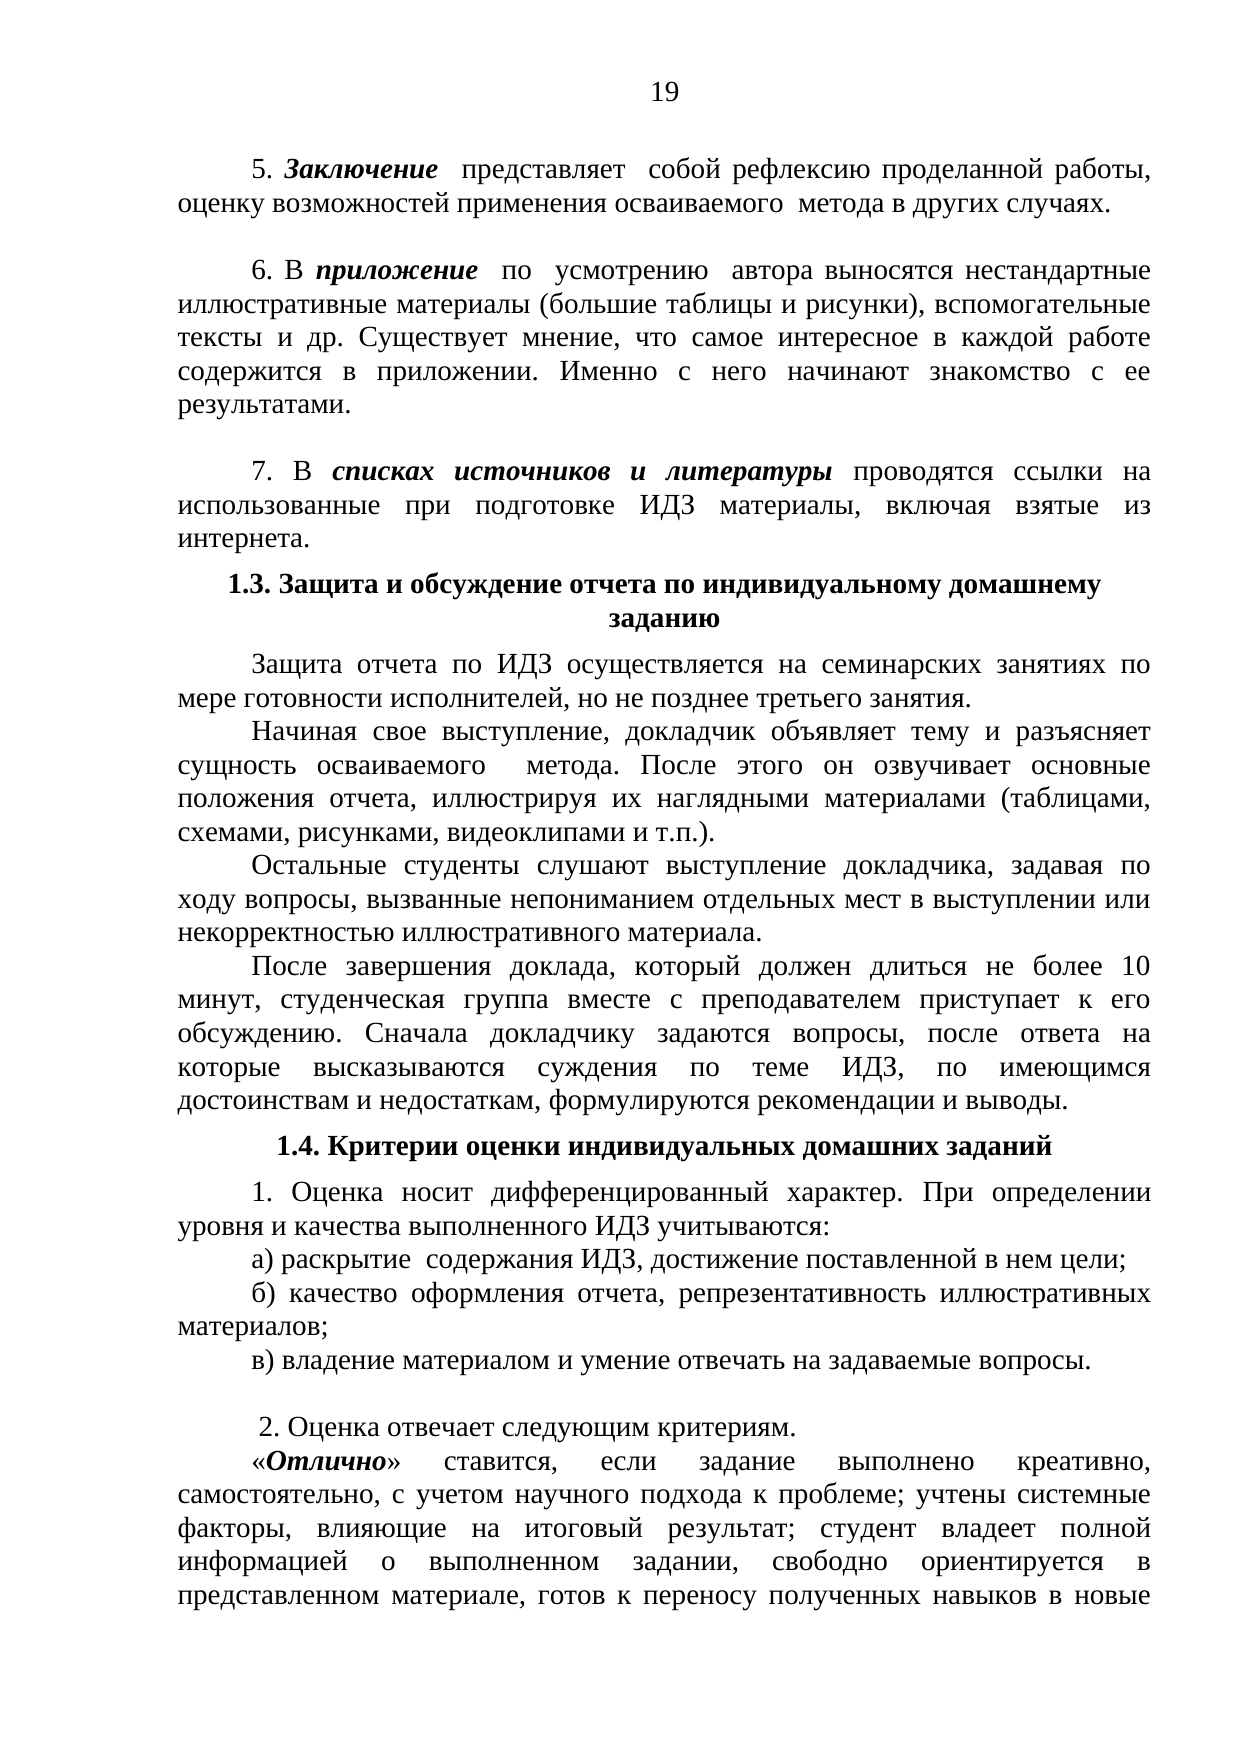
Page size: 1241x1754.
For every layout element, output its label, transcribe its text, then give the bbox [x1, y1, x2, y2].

subtitle 1.3. Защита и обсуждение отчета по индивидуальному домашнему заданию [177, 567, 1152, 634]
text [177, 1443, 1152, 1610]
text Защита отчета по ИДЗ осуществляется на семинарских занятиях по мере готовности исполнителей, но не позднее третьего занятия. [177, 646, 1152, 713]
text 1. Оценка носит дифференцированный характер. При определении уровня и качества выполненного ИДЗ учитываются: [177, 1174, 1152, 1241]
text в) владение материалом и умение отвечать на задаваемые вопросы. [177, 1342, 1152, 1376]
text Остальные студенты слушают выступление докладчика, задавая по ходу вопросы, вызванные непониманием отдельных мест в выступлении или некорректностью иллюстративного материала. [177, 847, 1152, 948]
text 6. В приложение по усмотрению автора выносятся нестандартные иллюстративные материалы (большие таблицы и рисунки), вспомогательные тексты и др. Существует мнение, что самое интересное в каждой работе содержится в приложении. Именно с него начинают знакомство с ее результатами. [177, 252, 1152, 420]
text б) качество оформления отчета, репрезентативность иллюстративных материалов; [177, 1275, 1152, 1342]
text а) раскрытие содержания ИДЗ, достижение поставленной в нем цели; [177, 1241, 1152, 1275]
subtitle 1.4. Критерии оценки индивидуальных домашних заданий [177, 1128, 1152, 1162]
text После завершения доклада, который должен длиться не более 10 минут, студенческая группа вместе с преподавателем приступает к его обсуждению. Сначала докладчику задаются вопросы, после ответа на которые высказываются суждения по теме ИДЗ, по имеющимся достоинствам и недостаткам, формулируются рекомендации и выводы. [177, 948, 1152, 1116]
text 5. Заключение представляет собой рефлексию проделанной работы, оценку возможностей применения осваиваемого метода в других случаях. [177, 152, 1152, 219]
text Начиная свое выступление, докладчик объявляет тему и разъясняет сущность осваиваемого метода. После этого он озвучивает основные положения отчета, иллюстрируя их наглядными материалами (таблицами, схемами, рисунками, видеоклипами и т.п.). [177, 713, 1152, 847]
text 2. Оценка отвечает следующим критериям. [177, 1409, 1152, 1443]
text 7. В списках источников и литературы проводятся ссылки на использованные при подготовке ИДЗ материалы, включая взятые из интернета. [177, 453, 1152, 554]
